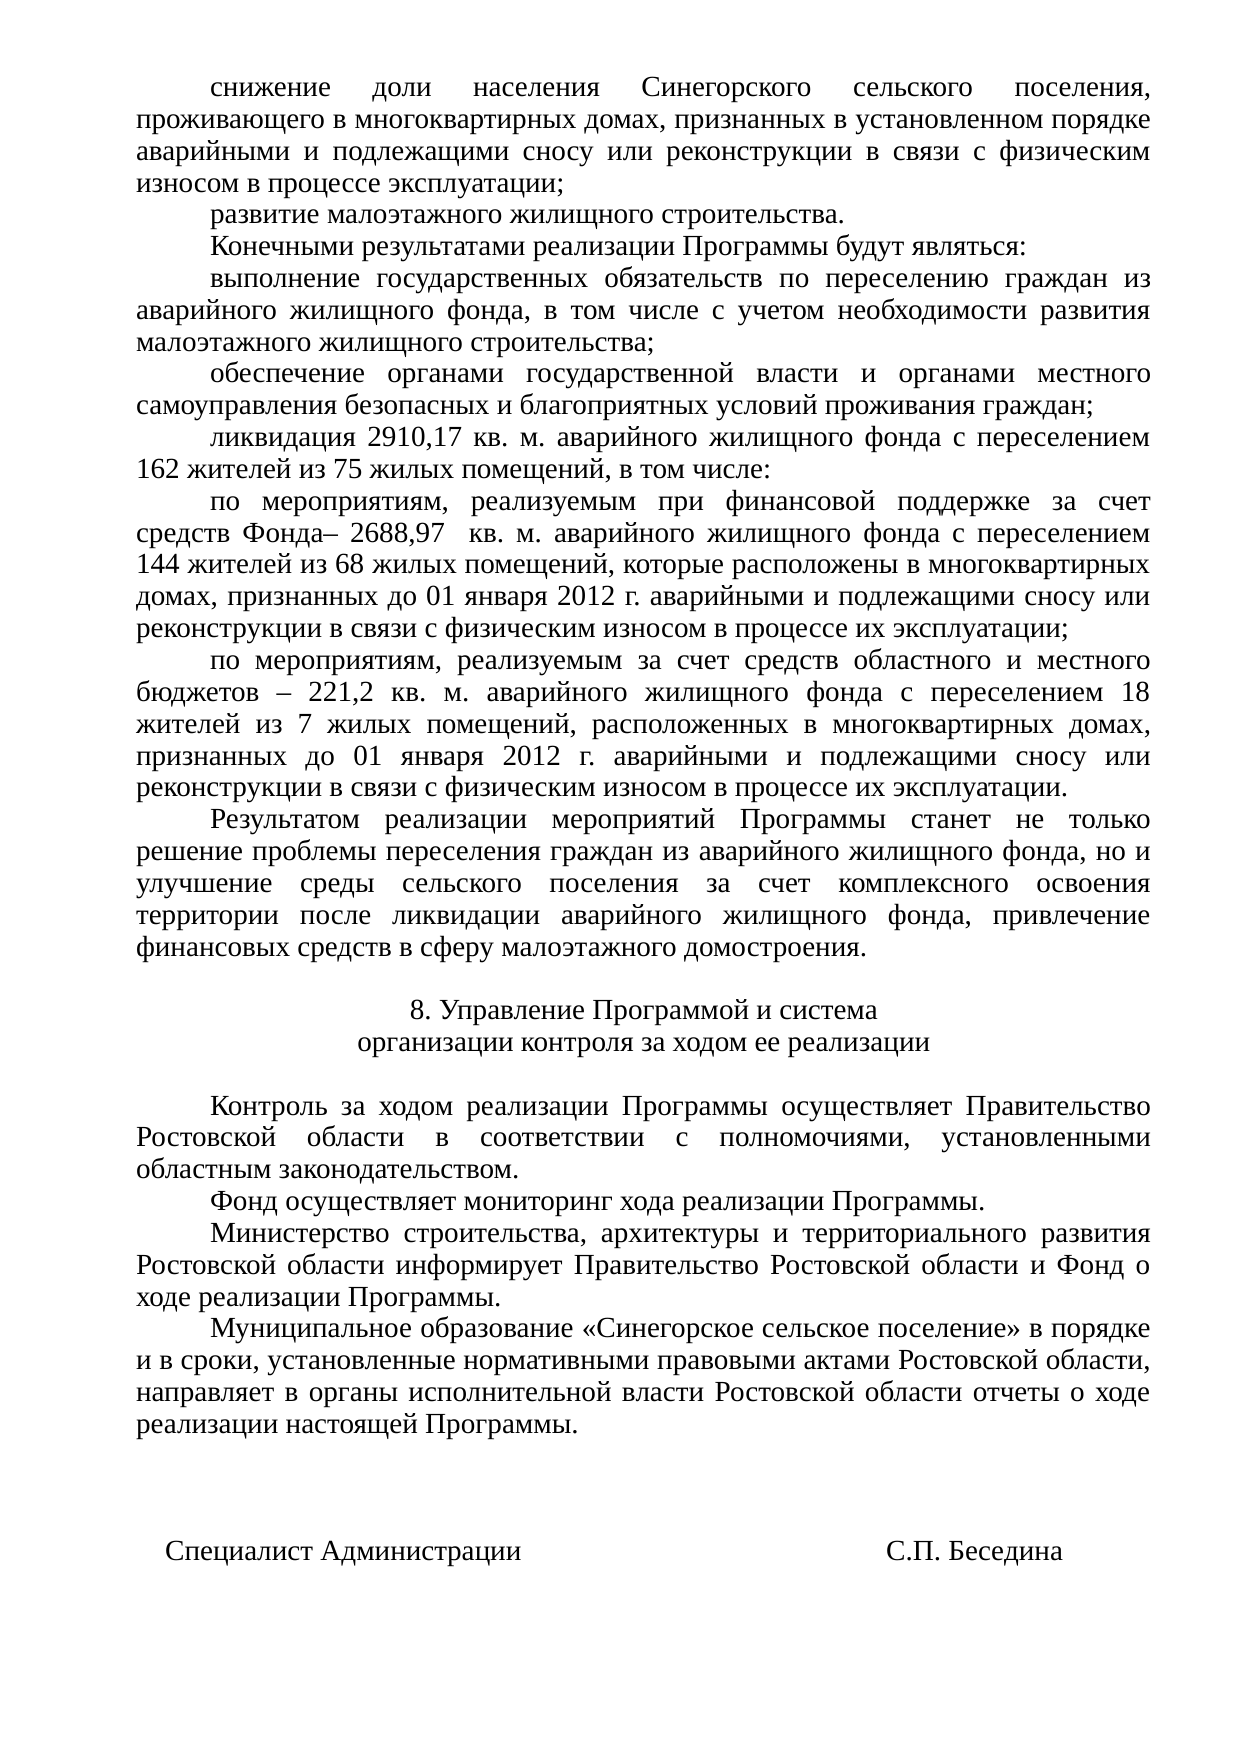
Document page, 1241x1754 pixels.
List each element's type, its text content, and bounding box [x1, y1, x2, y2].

text 8. Управление Программой и система [136, 994, 1152, 1026]
text развитие малоэтажного жилищного строительства. [136, 198, 1152, 230]
text Специалист Администрации С.П. Беседина [136, 1535, 1152, 1567]
text Результатом реализации мероприятий Программы станет не только решение проблемы переселения граждан из аварийного жилищного фонда, но и улучшение среды сельского поселения за счет комплексного освоения территории после ликвидации аварийного жилищного фонда, привлечение финансовых средств в сферу малоэтажного домостроения. [136, 803, 1152, 962]
text Муниципальное образование «Синегорское сельское поселение» в порядке и в сроки, установленные нормативными правовыми актами Ростовской области, направляет в органы исполнительной власти Ростовской области отчеты о ходе реализации настоящей Программы. [136, 1312, 1152, 1440]
text выполнение государственных обязательств по переселению граждан из аварийного жилищного фонда, в том числе с учетом необходимости развития малоэтажного жилищного строительства; [136, 262, 1152, 357]
text ликвидация 2910,17 кв. м. аварийного жилищного фонда с переселением 162 жителей из 75 жилых помещений, в том числе: [136, 421, 1152, 484]
text по мероприятиям, реализуемым при финансовой поддержке за счет средств Фонда– 2688,97 кв. м. аварийного жилищного фонда с переселением 144 жителей из 68 жилых помещений, которые расположены в многоквартирных домах, признанных до 01 января 2012 г. аварийными и подлежащими сносу или реконструкции в связи с физическим износом в процессе их эксплуатации; [136, 484, 1152, 644]
text Конечными результатами реализации Программы будут являться: [136, 230, 1152, 262]
text Фонд осуществляет мониторинг хода реализации Программы. [136, 1185, 1152, 1217]
text снижение доли населения Синегорского сельского поселения, проживающего в многоквартирных домах, признанных в установленном порядке аварийными и подлежащими сносу или реконструкции в связи с физическим износом в процессе эксплуатации; [136, 71, 1152, 198]
text по мероприятиям, реализуемым за счет средств областного и местного бюджетов – 221,2 кв. м. аварийного жилищного фонда с переселением 18 жителей из 7 жилых помещений, расположенных в многоквартирных домах, признанных до 01 января 2012 г. аварийными и подлежащими сносу или реконструкции в связи с физическим износом в процессе их эксплуатации. [136, 644, 1152, 803]
text обеспечение органами государственной власти и органами местного самоуправления безопасных и благоприятных условий проживания граждан; [136, 357, 1152, 421]
text организации контроля за ходом ее реализации [136, 1026, 1152, 1058]
text Контроль за ходом реализации Программы осуществляет Правительство Ростовской области в соответствии с полномочиями, установленными областным законодательством. [136, 1089, 1152, 1185]
text Министерство строительства, архитектуры и территориального развития Ростовской области информирует Правительство Ростовской области и Фонд о ходе реализации Программы. [136, 1217, 1152, 1312]
